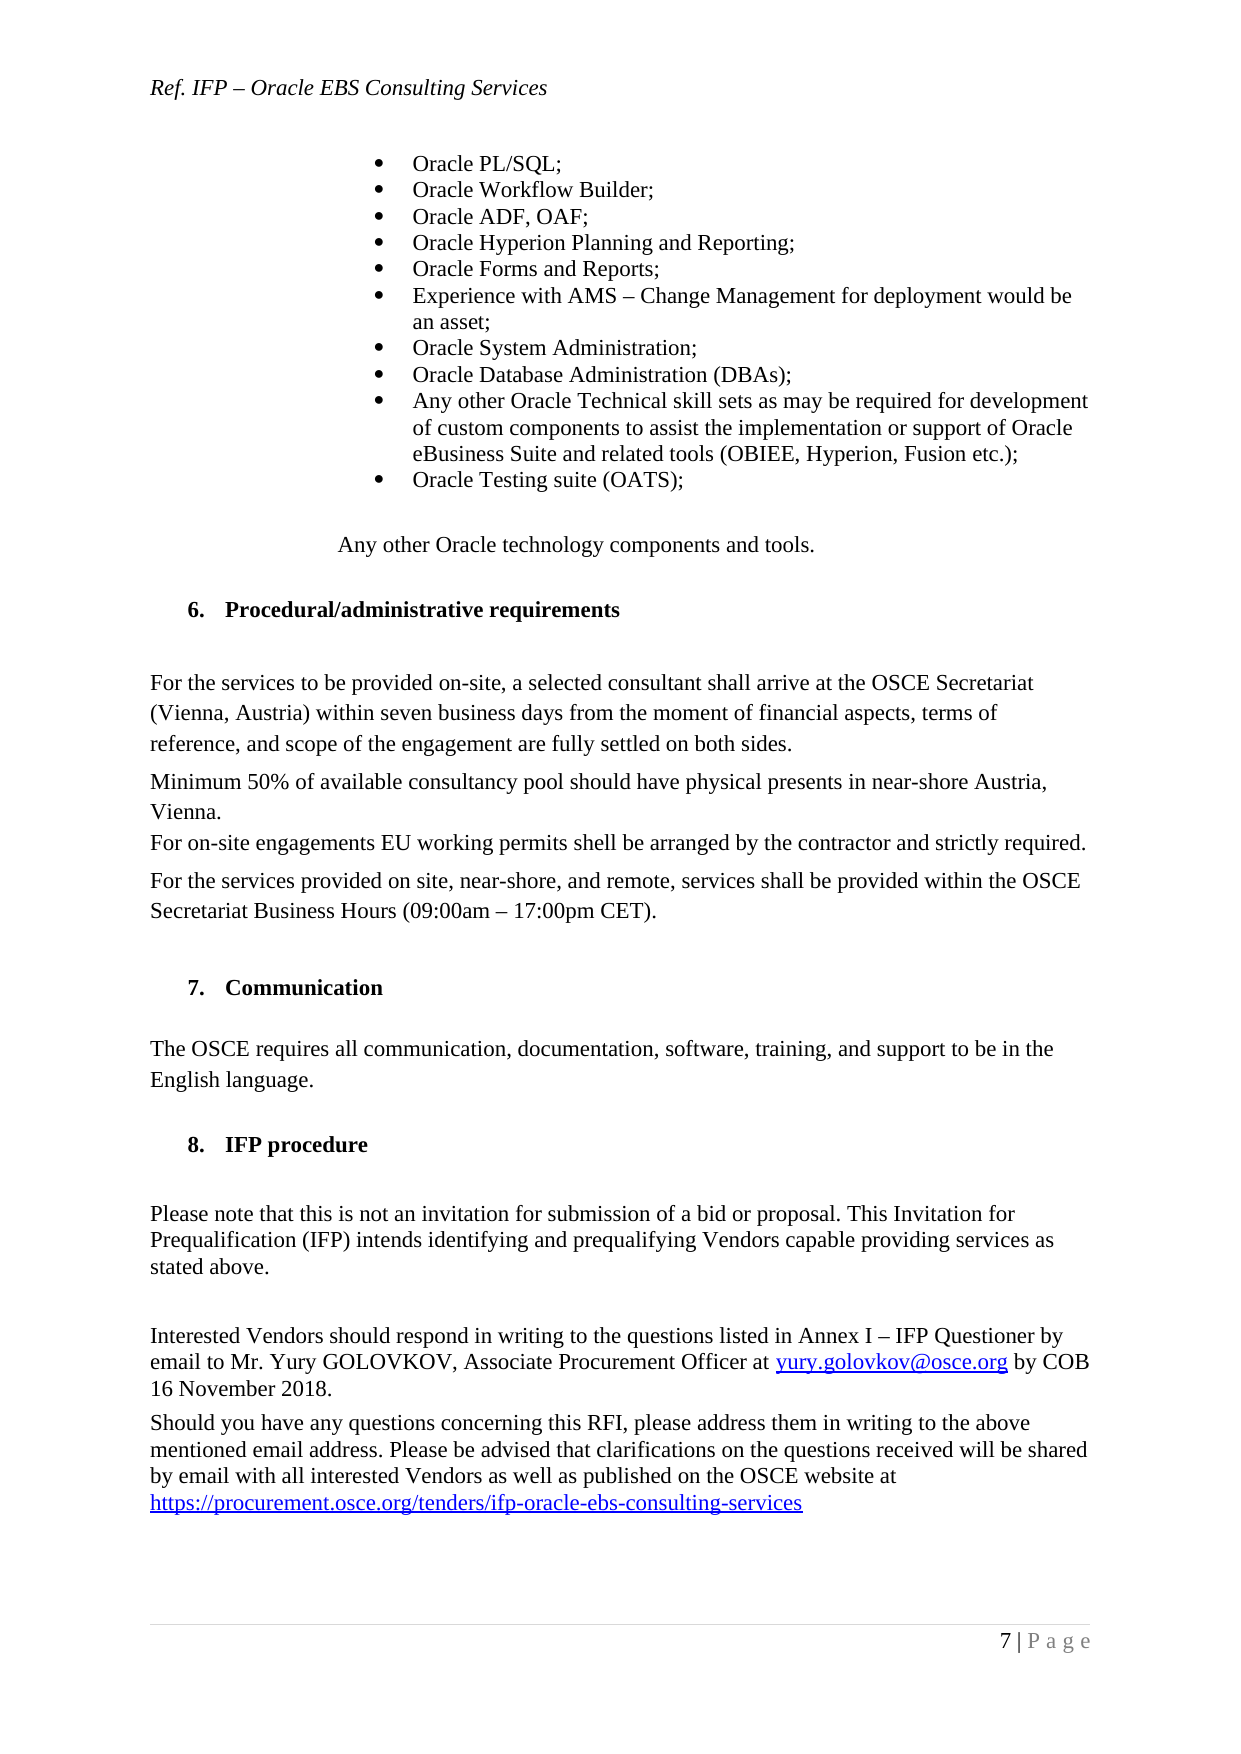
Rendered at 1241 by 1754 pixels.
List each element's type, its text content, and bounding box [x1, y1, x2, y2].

text Any other Oracle technology components and tools. [337, 501, 1092, 557]
list Oracle ADF, OAF; [375, 203, 1090, 229]
text For the services to be provided on-site, a selected consultant shall arrive at the OSCE Secretariat (Vienna, Austria) within seven business days from the moment of financial aspects, terms of reference, and scope of the engagement are fully settled on both sides. [150, 669, 1092, 756]
list Procedural/administrative requirements [187, 596, 1092, 622]
text The OSCE requires all communication, documentation, software, training, and support to be in the English language. [150, 1036, 1092, 1092]
text Please note that this is not an invitation for submission of a bid or proposal. This Invitation for Prequalification (IFP) intends identifying and prequalifying Vendors capable providing services as stated above. [150, 1200, 1090, 1279]
list Communication [187, 974, 1092, 1001]
text Should you have any questions concerning this RFI, please address them in writing to the above mentioned email address. Please be advised that clarifications on the questions received will be shared by email with all interested Vendors as well as published on the OSCE website at https://procurement.osce.org/tenders/ifp-oracle-ebs-consulting-services [150, 1409, 1090, 1515]
list Oracle PL/SQL; [375, 150, 1090, 176]
list Oracle Hyperion Planning and Reporting; [375, 229, 1090, 255]
text Minimum 50% of available consultancy pool should have physical presents in near-shore Austria, Vienna. For on-site engagements EU working permits shell be arranged by the contractor and strictly required. [150, 768, 1092, 855]
text For the services provided on site, near-shore, and remote, services shall be provided within the OSCE Secretariat Business Hours (09:00am – 17:00pm CET). [150, 867, 1092, 924]
list Any other Oracle Technical skill sets as may be required for development of custom components to assist the implementation or support of Oracle eBusiness Suite and related tools (OBIEE, Hyperion, Fusion etc.); [375, 387, 1090, 466]
list Experience with AMS – Change Management for deployment would be an asset; [375, 282, 1090, 334]
list Oracle Forms and Reports; [375, 255, 1090, 282]
list Oracle System Administration; [375, 334, 1090, 361]
list Oracle Database Administration (DBAs); [375, 361, 1090, 387]
list Oracle Workflow Builder; [375, 176, 1090, 203]
list Oracle Testing suite (OATS); [375, 466, 1090, 493]
text Interested Vendors should respond in writing to the questions listed in Annex I – IFP Questioner by email to Mr. Yury GOLOVKOV, Associate Procurement Officer at yury.golovkov@osce.org by COB 16 November 2018. [150, 1322, 1090, 1401]
list IFP procedure [187, 1131, 1092, 1157]
